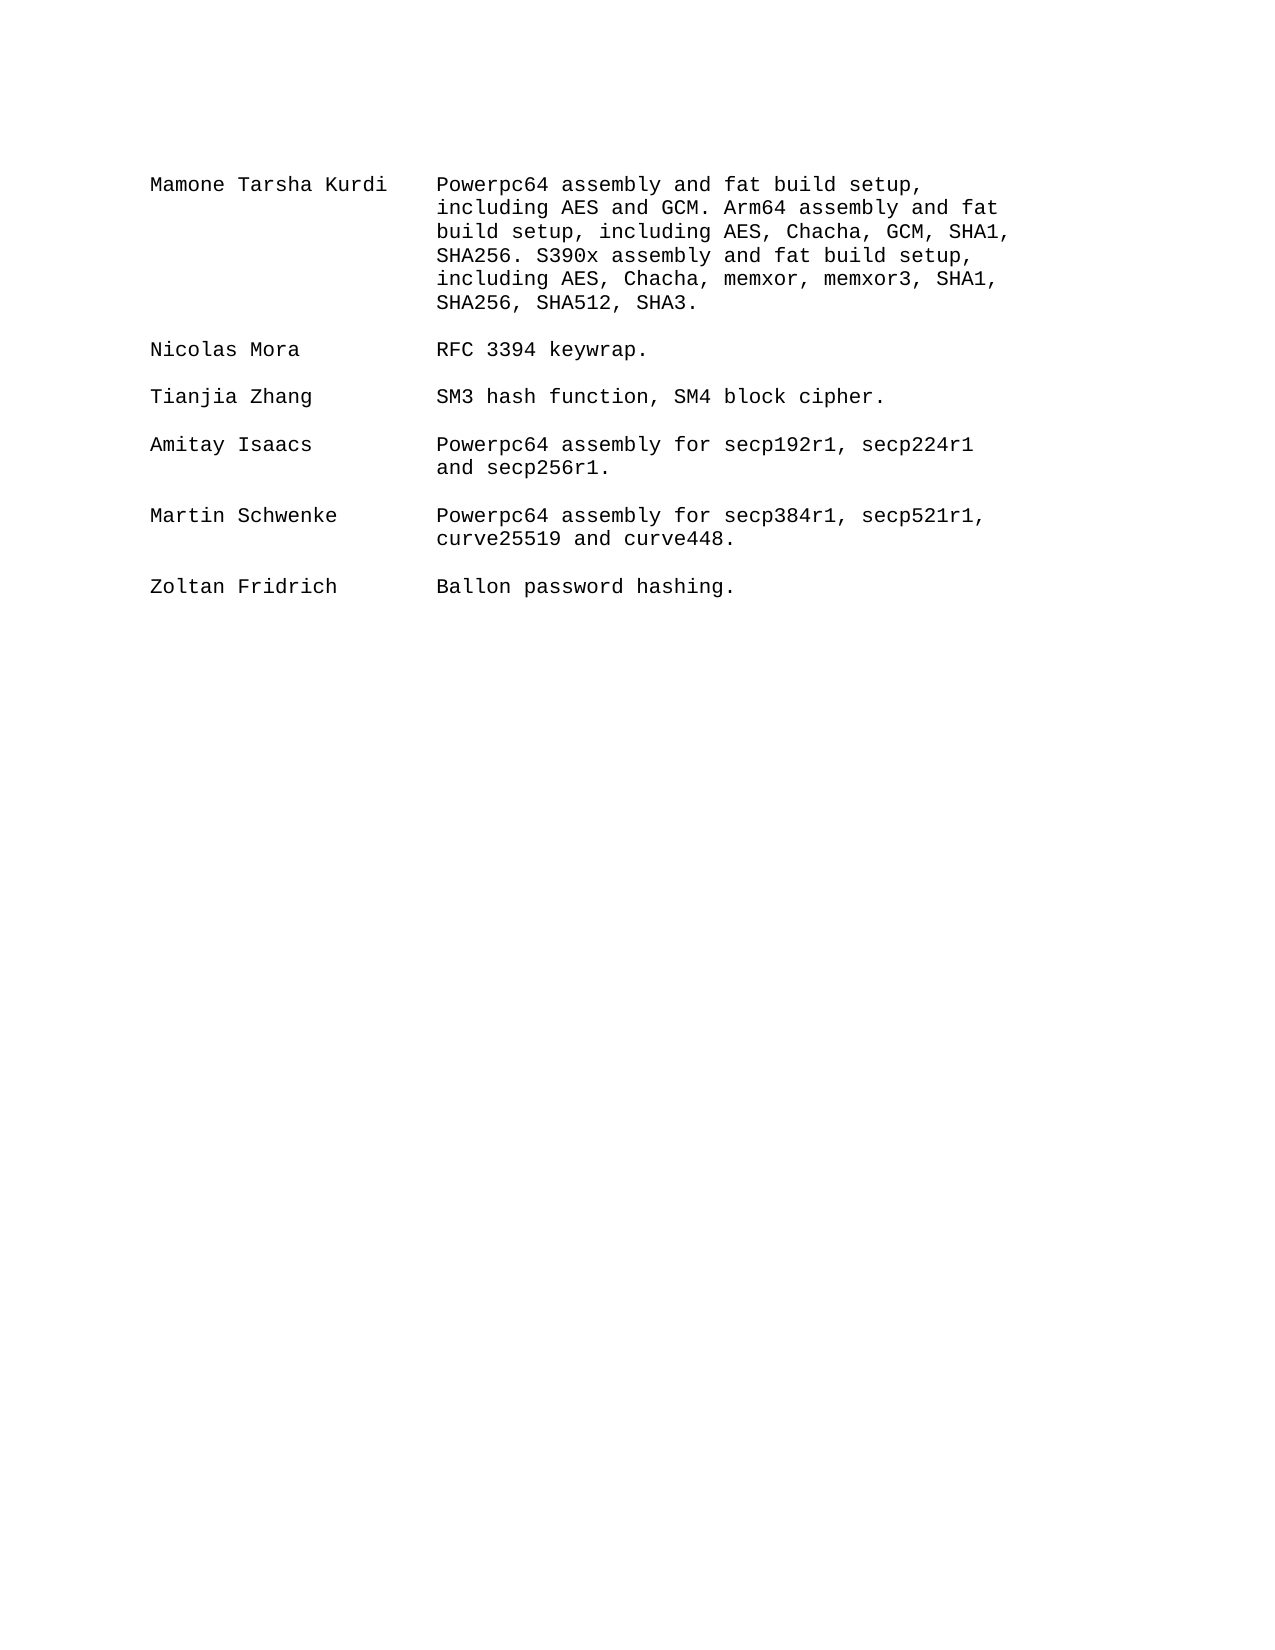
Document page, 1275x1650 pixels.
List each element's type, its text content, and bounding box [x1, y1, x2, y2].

text build setup, including AES, Chacha, GCM, SHA1, [150, 221, 1125, 244]
text and secp256r1. [150, 457, 1125, 481]
text Martin Schwenke Powerpc64 assembly for secp384r1, secp521r1, [150, 505, 1125, 528]
text Mamone Tarsha Kurdi Powerpc64 assembly and fat build setup, [150, 174, 1125, 197]
text including AES and GCM. Arm64 assembly and fat [150, 197, 1125, 221]
text Zoltan Fridrich Ballon password hashing. [150, 576, 1125, 599]
text including AES, Chacha, memxor, memxor3, SHA1, [150, 268, 1125, 292]
text SHA256. S390x assembly and fat build setup, [150, 244, 1125, 268]
text SHA256, SHA512, SHA3. [150, 292, 1125, 316]
text curve25519 and curve448. [150, 528, 1125, 552]
text Nicolas Mora RFC 3394 keywrap. [150, 339, 1125, 363]
text Amitay Isaacs Powerpc64 assembly for secp192r1, secp224r1 [150, 434, 1125, 457]
text Tianjia Zhang SM3 hash function, SM4 block cipher. [150, 386, 1125, 410]
